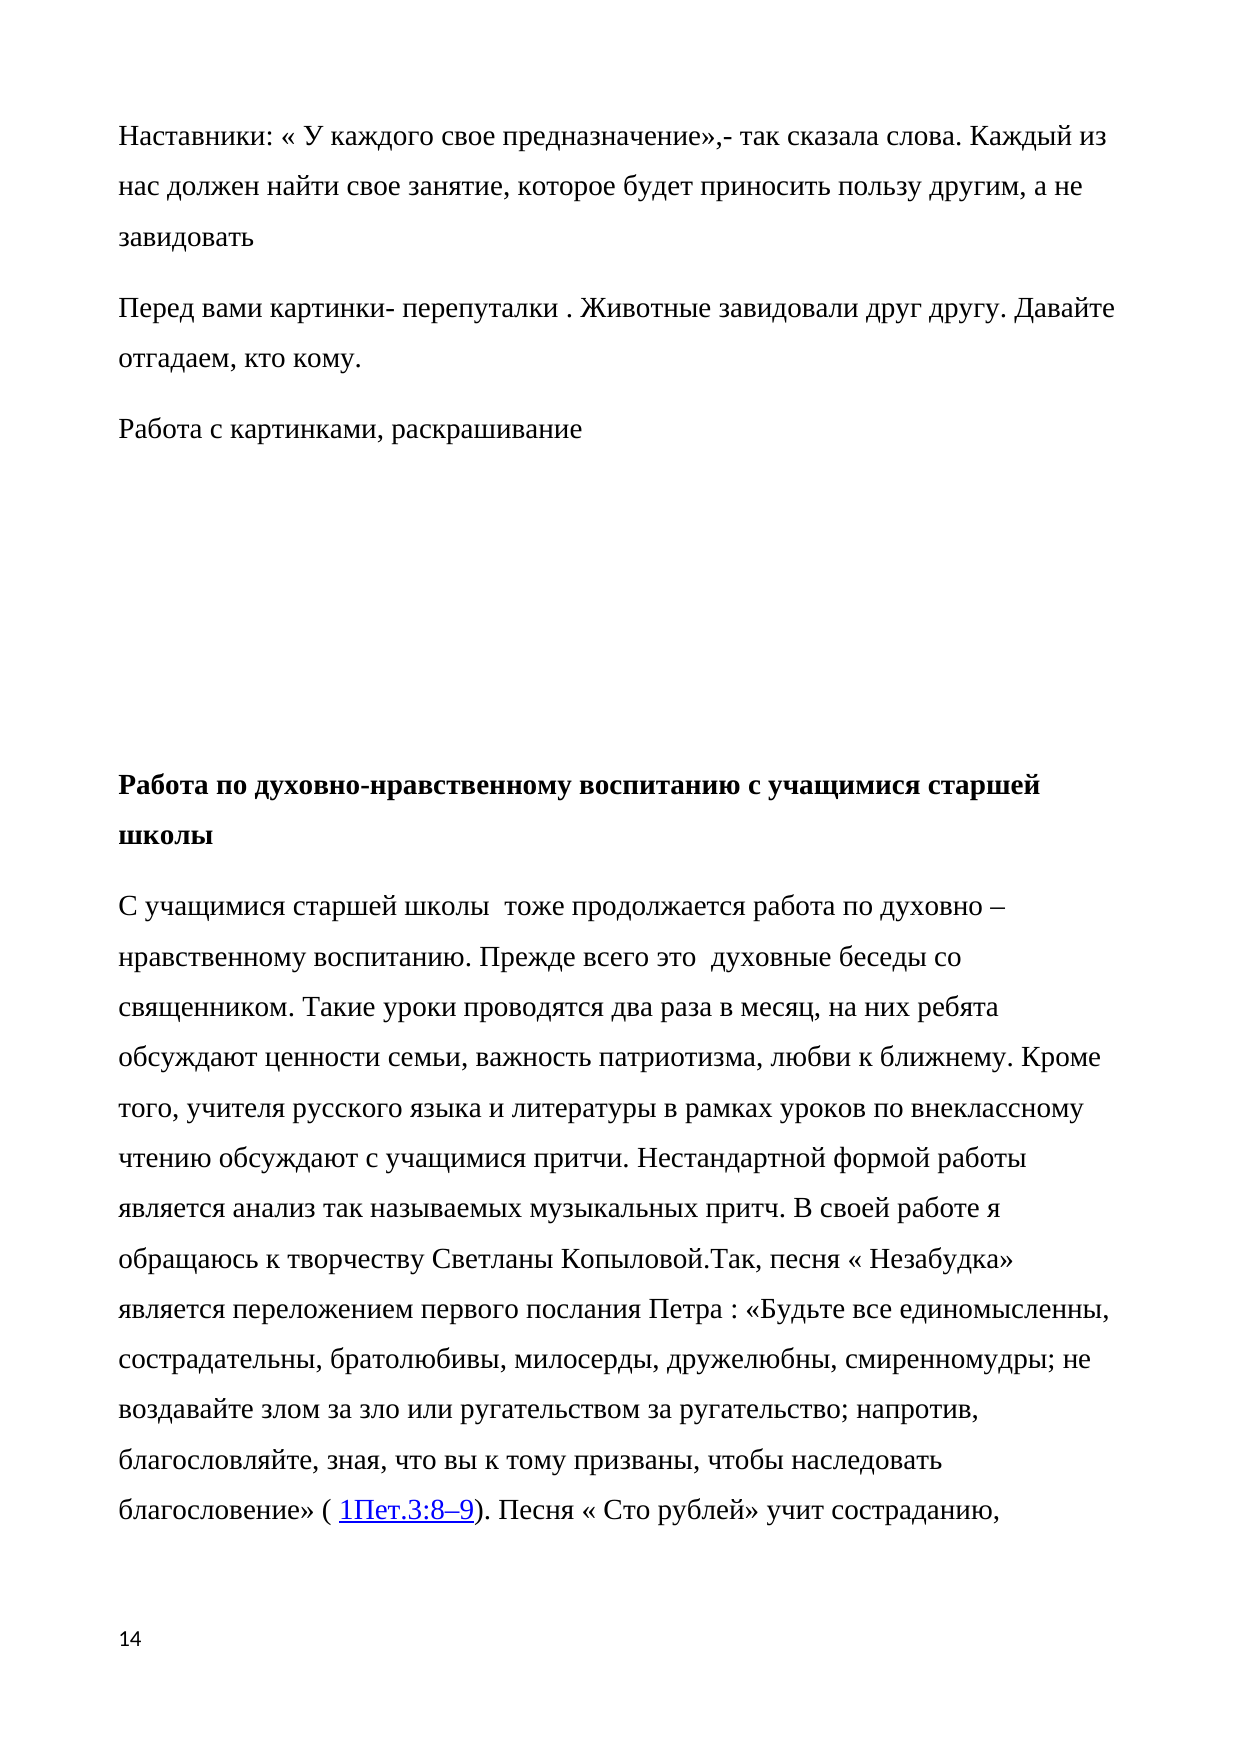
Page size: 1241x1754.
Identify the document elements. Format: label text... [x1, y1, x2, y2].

text Наставники: « У каждого свое предназначение»,- так сказала слова. Каждый из нас должен найти свое занятие, которое будет приносить пользу другим, а не завидовать [118, 118, 1122, 252]
text Работа по духовно-нравственному воспитанию с учащимися старшей школы [118, 767, 1122, 851]
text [118, 888, 1122, 1526]
text Перед вами картинки- перепуталки . Животные завидовали друг другу. Давайте отгадаем, кто кому. [118, 290, 1122, 374]
text Работа с картинками, раскрашивание [118, 411, 1122, 445]
